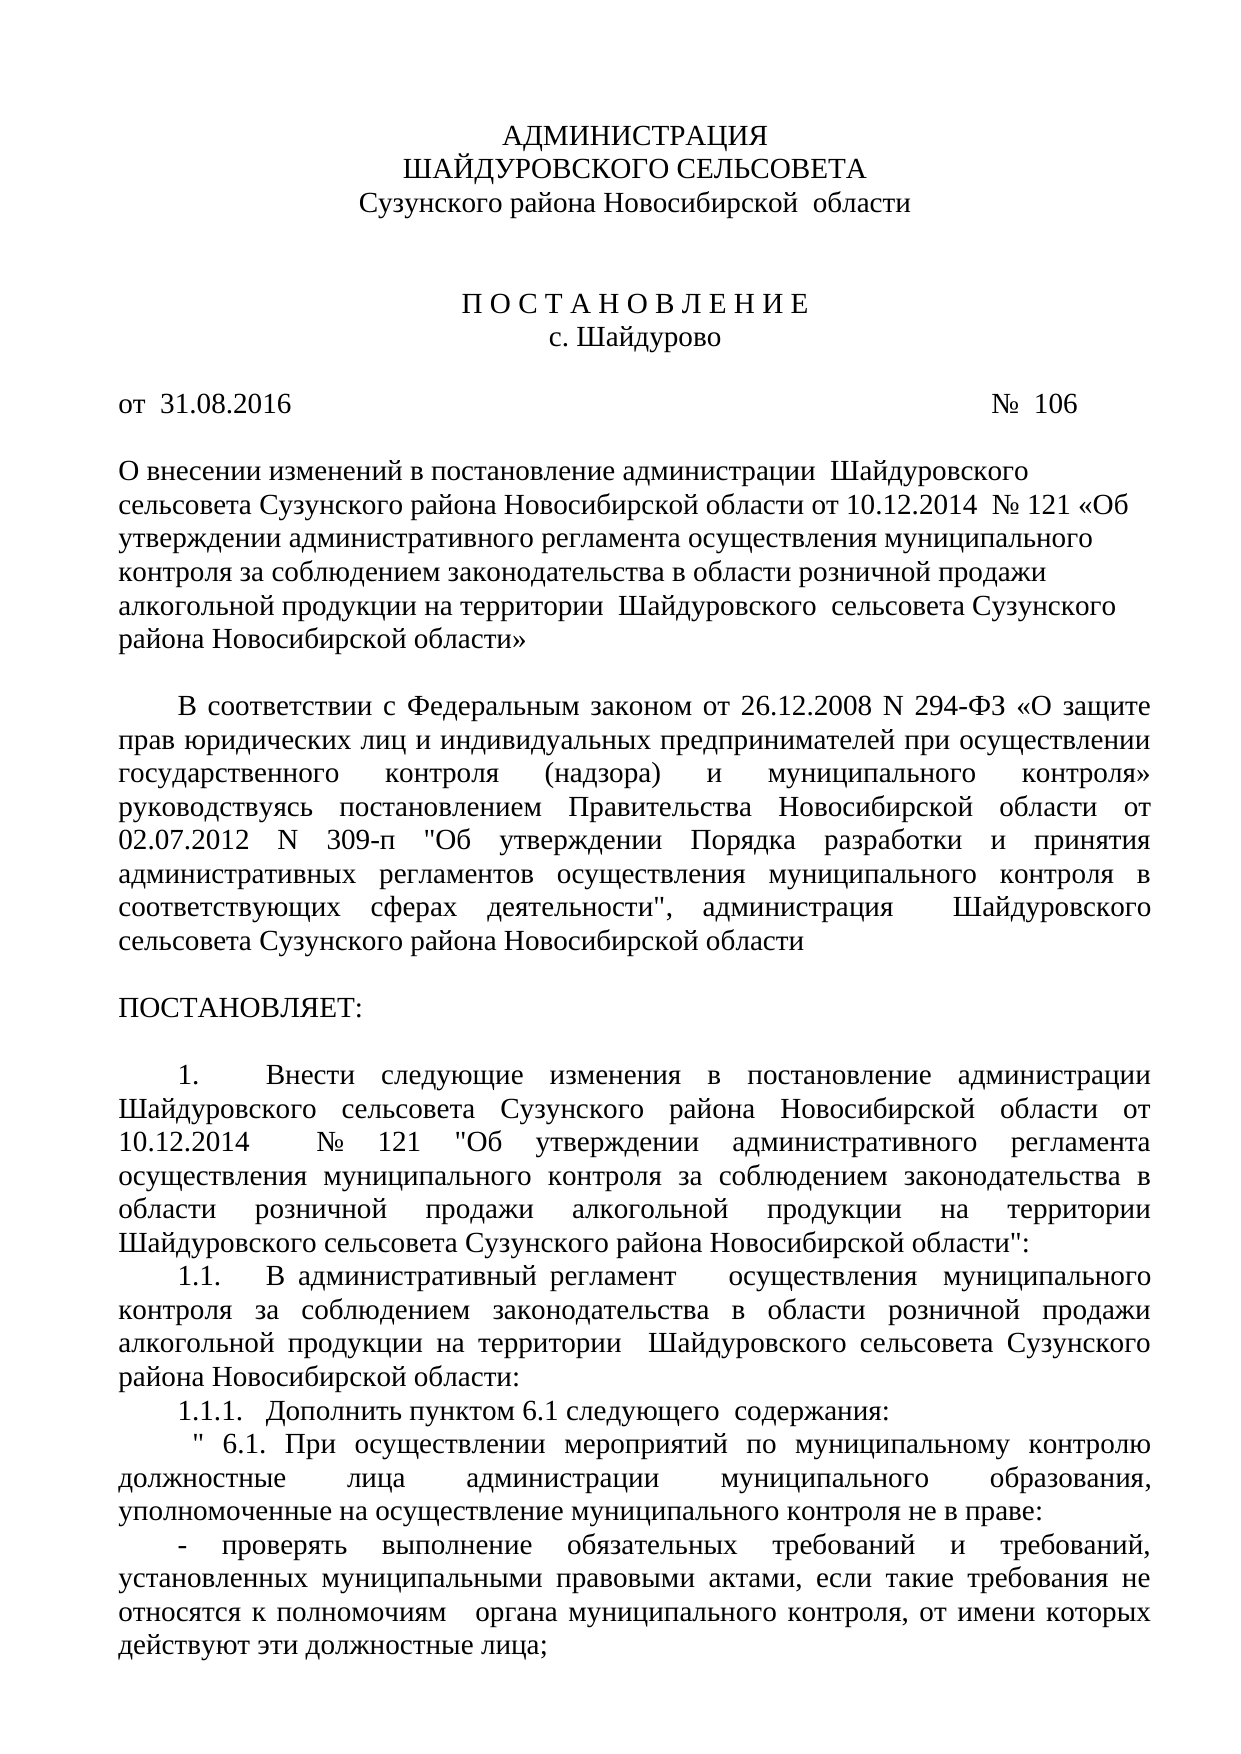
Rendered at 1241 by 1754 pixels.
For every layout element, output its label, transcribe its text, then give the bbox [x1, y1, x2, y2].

list В административный регламент осуществления муниципального контроля за соблюдением законодательства в области розничной продажи алкогольной продукции на территории Шайдуровского сельсовета Сузунского района Новосибирской области: [118, 1258, 1152, 1393]
text " 6.1. При осуществлении мероприятий по муниципальному контролю должностные лица администрации муниципального образования, уполномоченные на осуществление муниципального контроля не в праве: [118, 1426, 1152, 1527]
text АДМИНИСТРАЦИЯ [118, 118, 1152, 152]
text ШАЙДУРОВСКОГО СЕЛЬСОВЕТА [118, 152, 1152, 185]
text О внесении изменений в постановление администрации Шайдуровского сельсовета Сузунского района Новосибирской области от 10.12.2014 № 121 «Об утверждении административного регламента осуществления муниципального контроля за соблюдением законодательства в области розничной продажи алкогольной продукции на территории Шайдуровского сельсовета Сузунского района Новосибирской области» [118, 453, 1152, 655]
text П О С Т А Н О В Л Е Н И Е [118, 286, 1152, 319]
text ПОСТАНОВЛЯЕТ: [118, 990, 1152, 1024]
text Сузунского района Новосибирской области [118, 185, 1152, 219]
text от 31.08.2016 № 106 [118, 386, 1152, 420]
text - проверять выполнение обязательных требований и требований, установленных муниципальными правовыми актами, если такие требования не относятся к полномочиям органа муниципального контроля, от имени которых действуют эти должностные лица; [118, 1527, 1152, 1661]
text с. Шайдурово [118, 319, 1152, 353]
text В соответствии с Федеральным законом от 26.12.2008 N 294-ФЗ «О защите прав юридических лиц и индивидуальных предпринимателей при осуществлении государственного контроля (надзора) и муниципального контроля» руководствуясь постановлением Правительства Новосибирской области от 02.07.2012 N 309-п "Об утверждении Порядка разработки и принятия административных регламентов осуществления муниципального контроля в соответствующих сферах деятельности", администрация Шайдуровского сельсовета Сузунского района Новосибирской области [118, 688, 1152, 957]
list Внести следующие изменения в постановление администрации Шайдуровского сельсовета Сузунского района Новосибирской области от 10.12.2014 № 121 "Об утверждении административного регламента осуществления муниципального контроля за соблюдением законодательства в области розничной продажи алкогольной продукции на территории Шайдуровского сельсовета Сузунского района Новосибирской области": [118, 1057, 1152, 1258]
list Дополнить пунктом 6.1 следующего содержания: [118, 1393, 1152, 1426]
